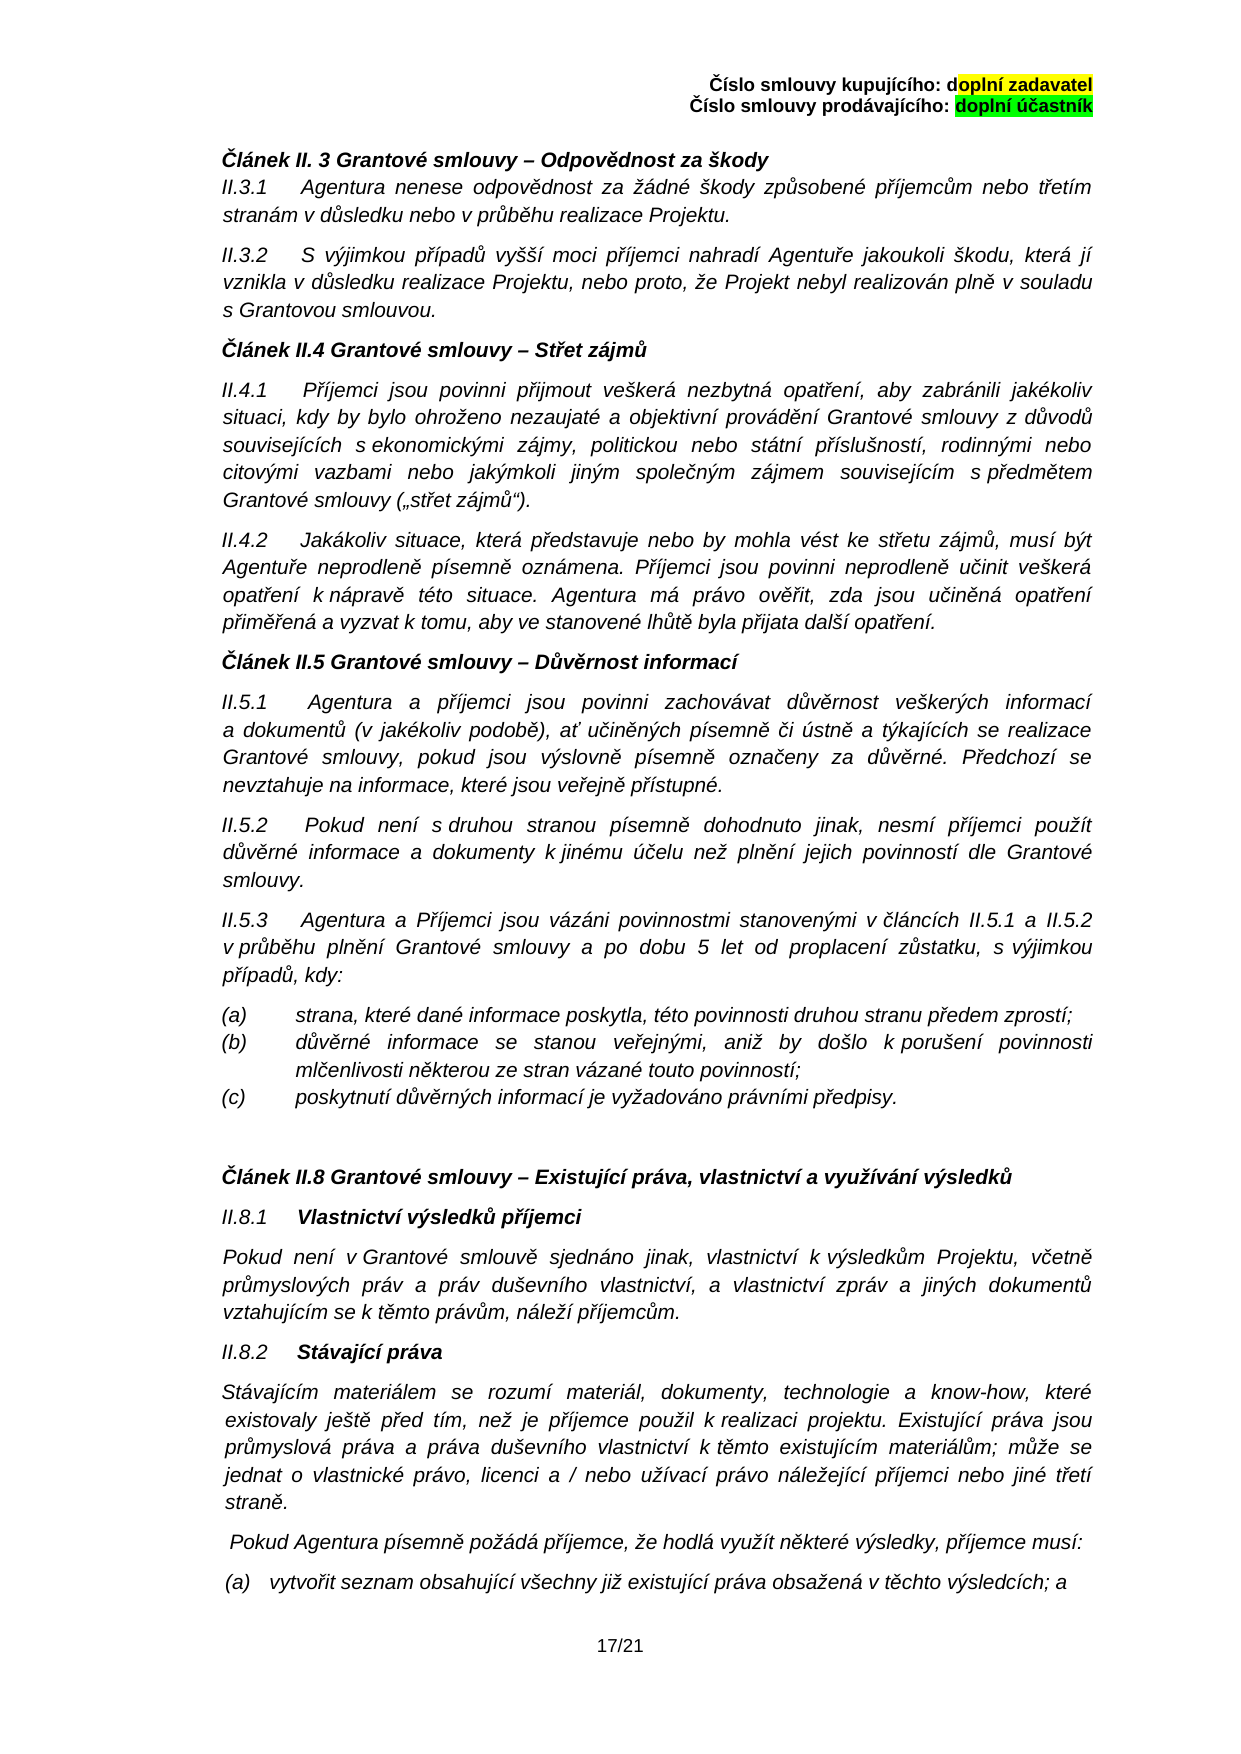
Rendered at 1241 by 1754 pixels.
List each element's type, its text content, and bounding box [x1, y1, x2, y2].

text II.5.2 Pokud není s druhou stranou písemně dohodnuto jinak, nesmí příjemci použít důvěrné informace a dokumenty k jinému účelu než plnění jejich povinností dle Grantové smlouvy. [221, 813, 1093, 892]
list strana, které dané informace poskytla, této povinnosti druhou stranu předem zprostí; [221, 1003, 1093, 1027]
text Článek II.5 Grantové smlouvy – Důvěrnost informací [148, 650, 1093, 674]
text II.4.1 Příjemci jsou povinni přijmout veškerá nezbytná opatření, aby zabránili jakékoliv situaci, kdy by bylo ohroženo nezaujaté a objektivní provádění Grantové smlouvy z důvodů souvisejících s ekonomickými zájmy, politickou nebo státní příslušností, rodinnými nebo citovými vazbami nebo jakýmkoli jiným společným zájmem souvisejícím s předmětem Grantové smlouvy („střet zájmů“). [221, 378, 1093, 512]
text II.3.2 S výjimkou případů vyšší moci příjemci nahradí Agentuře jakoukoli škodu, která jí vznikla v důsledku realizace Projektu, nebo proto, že Projekt nebyl realizován plně v souladu s Grantovou smlouvou. [221, 243, 1093, 322]
text Článek II. 3 Grantové smlouvy – Odpovědnost za škody [148, 148, 1093, 172]
text II.8.2 Stávající práva [221, 1340, 1093, 1364]
text Pokud není v Grantové smlouvě sjednáno jinak, vlastnictví k výsledkům Projektu, včetně průmyslových práv a práv duševního vlastnictví, a vlastnictví zpráv a jiných dokumentů vztahujícím se k těmto právům, náleží příjemcům. [223, 1245, 1093, 1324]
text Stávajícím materiálem se rozumí materiál, dokumenty, technologie a know-how, které existovaly ještě před tím, než je příjemce použil k realizaci projektu. Existující práva jsou průmyslová práva a práva duševního vlastnictví k těmto existujícím materiálům; může se jednat o vlastnické právo, licenci a / nebo užívací právo náležející příjemci nebo jiné třetí straně. [221, 1380, 1093, 1514]
text II.8.1 Vlastnictví výsledků příjemci [221, 1205, 1093, 1229]
text II.5.3 Agentura a Příjemci jsou vázáni povinnostmi stanovenými v článcích II.5.1 a II.5.2 v průběhu plnění Grantové smlouvy a po dobu 5 let od proplacení zůstatku, s výjimkou případů, kdy: [221, 908, 1093, 987]
list vytvořit seznam obsahující všechny již existující práva obsažená v těchto výsledcích; a [225, 1570, 1093, 1594]
text II.5.1 Agentura a příjemci jsou povinni zachovávat důvěrnost veškerých informací a dokumentů (v jakékoliv podobě), ať učiněných písemně či ústně a týkajících se realizace Grantové smlouvy, pokud jsou výslovně písemně označeny za důvěrné. Předchozí se nevztahuje na informace, které jsou veřejně přístupné. [221, 690, 1093, 797]
text II.3.1 Agentura nenese odpovědnost za žádné škody způsobené příjemcům nebo třetím stranám v důsledku nebo v průběhu realizace Projektu. [221, 175, 1093, 227]
text II.4.2 Jakákoliv situace, která představuje nebo by mohla vést ke střetu zájmů, musí být Agentuře neprodleně písemně oznámena. Příjemci jsou povinni neprodleně učinit veškerá opatření k nápravě této situace. Agentura má právo ověřit, zda jsou učiněná opatření přiměřená a vyzvat k tomu, aby ve stanovené lhůtě byla přijata další opatření. [221, 528, 1093, 634]
text Článek II.8 Grantové smlouvy – Existující práva, vlastnictví a využívání výsledků [148, 1165, 1093, 1189]
text Pokud Agentura písemně požádá příjemce, že hodlá využít některé výsledky, příjemce musí: [148, 1530, 1093, 1554]
text Článek II.4 Grantové smlouvy – Střet zájmů [148, 338, 1093, 362]
list poskytnutí důvěrných informací je vyžadováno právními předpisy. [221, 1085, 1093, 1109]
list důvěrné informace se stanou veřejnými, aniž by došlo k porušení povinnosti mlčenlivosti některou ze stran vázané touto povinností; [221, 1030, 1093, 1082]
